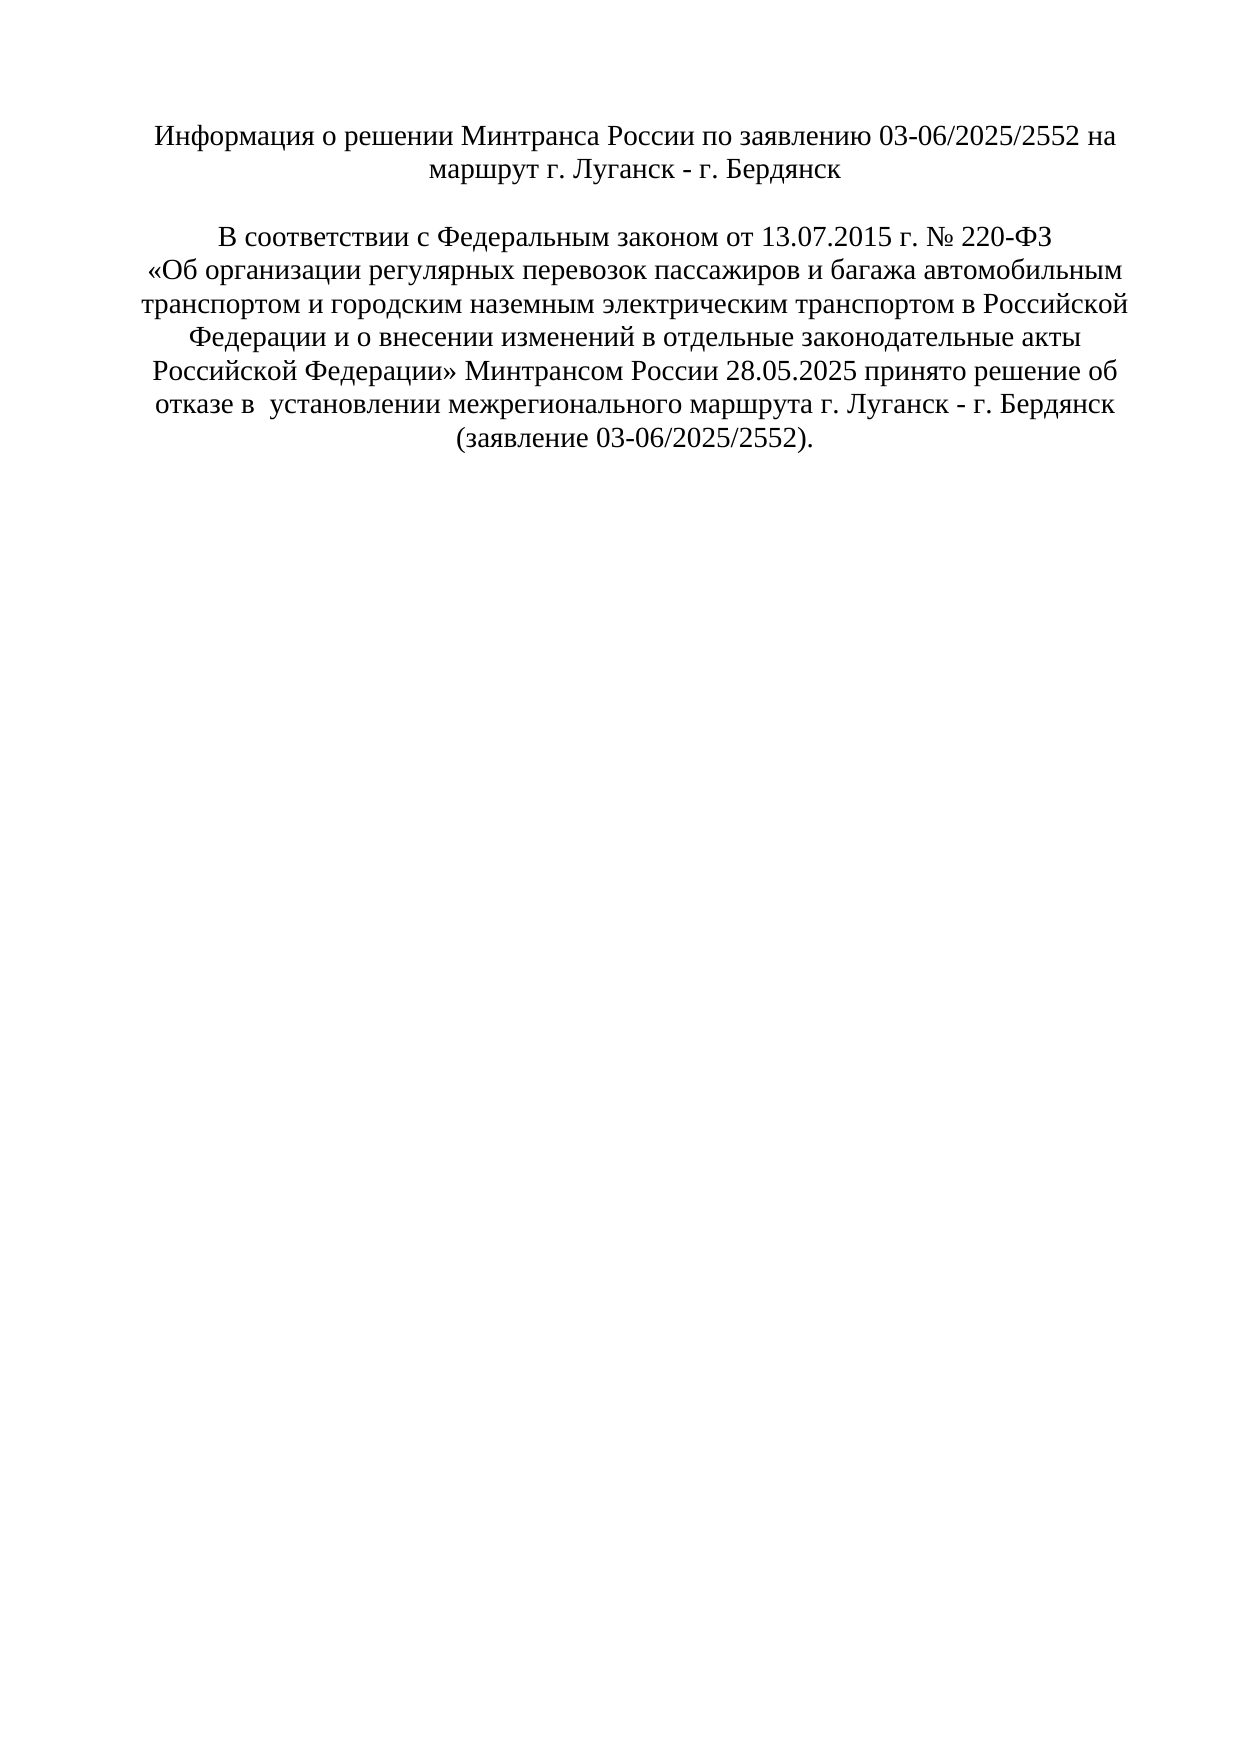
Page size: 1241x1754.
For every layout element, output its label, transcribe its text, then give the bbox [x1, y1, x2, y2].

text Информация о решении Минтранса России по заявлению 03-06/2025/2552 на маршрут г. Луганск - г. Бердянск [118, 118, 1152, 185]
text В соответствии с Федеральным законом от 13.07.2015 г. № 220-ФЗ «Об организации регулярных перевозок пассажиров и багажа автомобильным транспортом и городским наземным электрическим транспортом в Российской Федерации и о внесении изменений в отдельные законодательные акты Российской Федерации» Минтрансом России 28.05.2025 принято решение об отказе в установлении межрегионального маршрута г. Луганск - г. Бердянск (заявление 03-06/2025/2552). [118, 219, 1152, 453]
